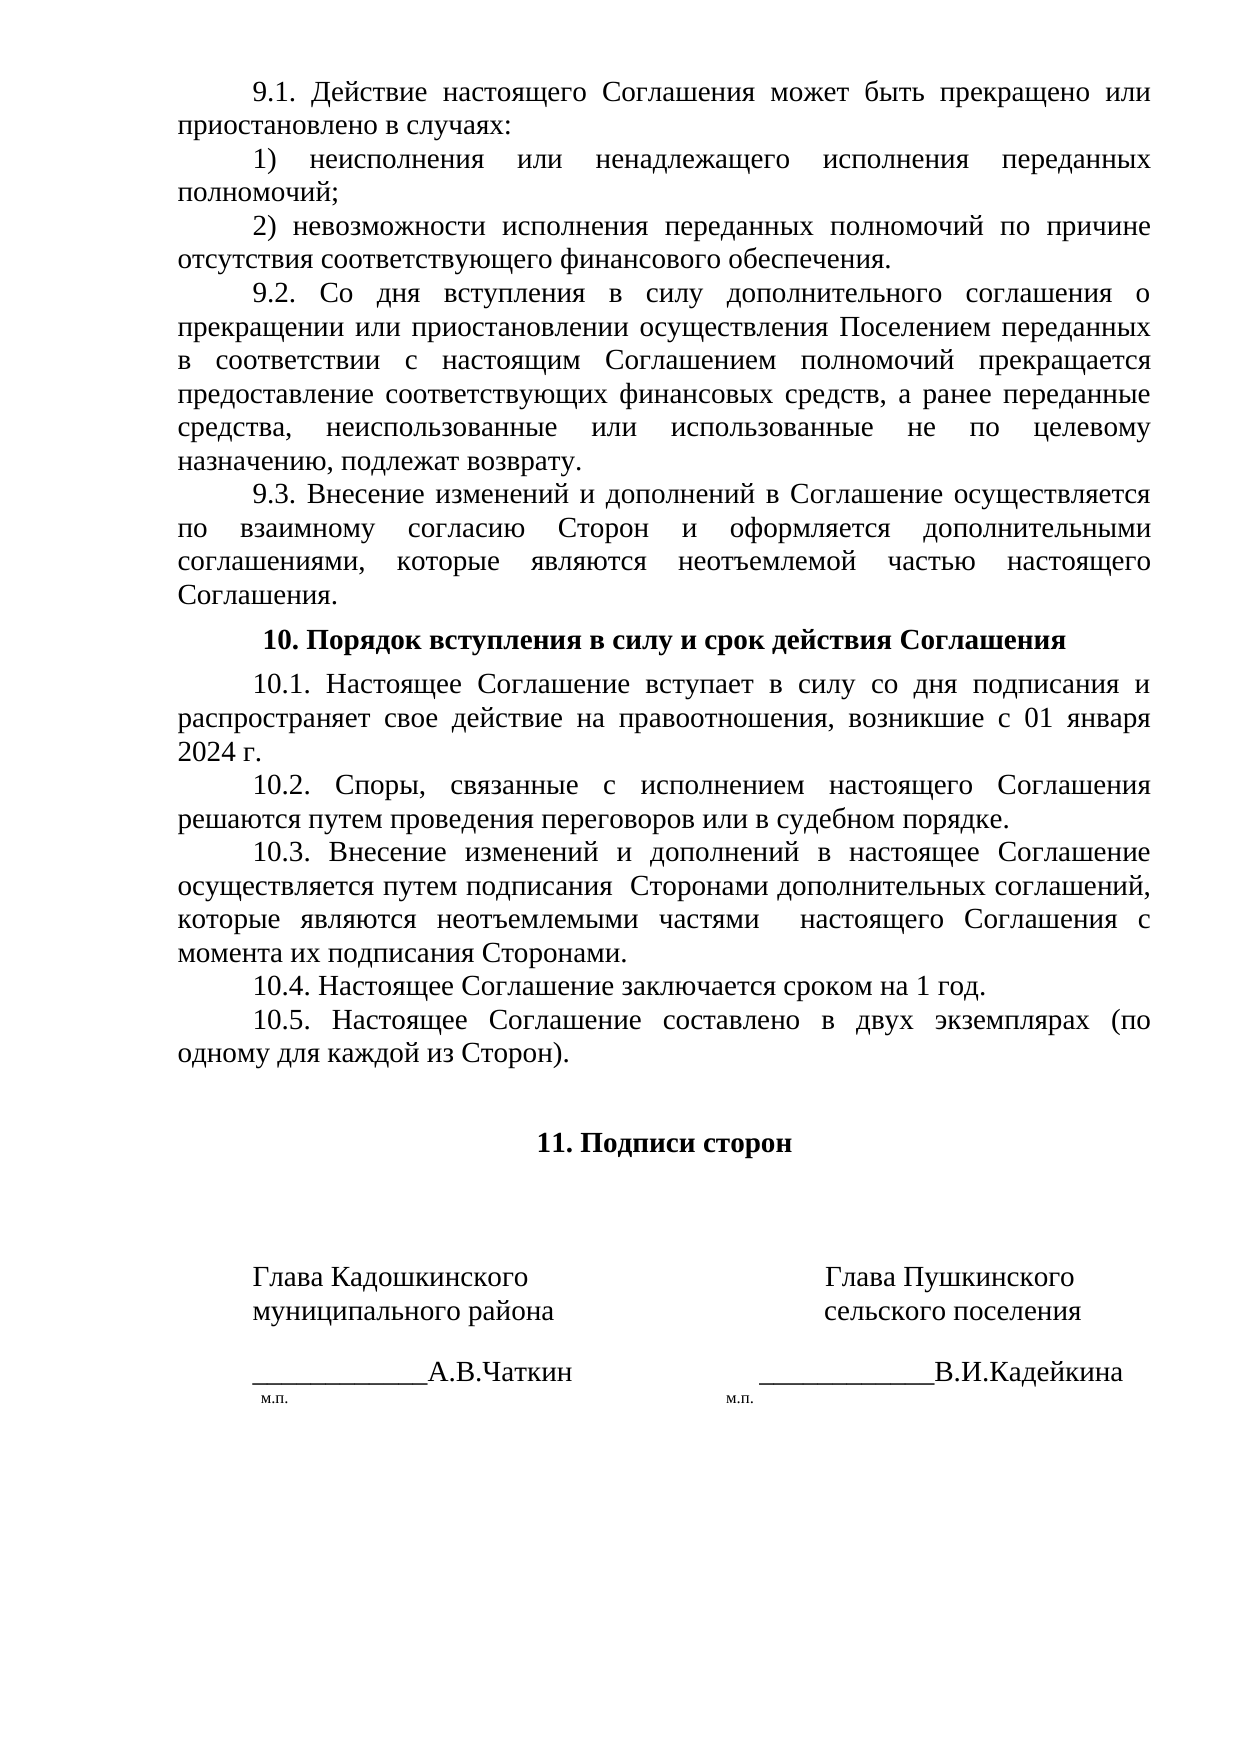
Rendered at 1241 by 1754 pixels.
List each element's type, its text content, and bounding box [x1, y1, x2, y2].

text 9.1. Действие настоящего Соглашения может быть прекращено или приостановлено в случаях: [177, 74, 1152, 141]
text 9.3. Внесение изменений и дополнений в Соглашение осуществляется по взаимному согласию Сторон и оформляется дополнительными соглашениями, которые являются неотъемлемой частью настоящего Соглашения. [177, 476, 1152, 611]
text 1) неисполнения или ненадлежащего исполнения переданных полномочий; [177, 141, 1152, 208]
text 10.1. Настоящее Соглашение вступает в силу со дня подписания и распространяет свое действие на правоотношения, возникшие с 01 января 2024 г. [177, 667, 1152, 767]
text 9.2. Со дня вступления в силу дополнительного соглашения о прекращении или приостановлении осуществления Поселением переданных в соответствии с настоящим Соглашением полномочий прекращается предоставление соответствующих финансовых средств, а ранее переданные средства, неиспользованные или использованные не по целевому назначению, подлежат возврату. [177, 275, 1152, 476]
text 10.4. Настоящее Соглашение заключается сроком на 1 год. [177, 968, 1152, 1002]
text 10.3. Внесение изменений и дополнений в настоящее Соглашение осуществляется путем подписания Сторонами дополнительных соглашений, которые являются неотъемлемыми частями настоящего Соглашения с момента их подписания Сторонами. [177, 834, 1152, 968]
text Глава Кадошкинского Глава Пушкинского [177, 1259, 1152, 1293]
text 11. Подписи сторон [177, 1125, 1152, 1159]
text 10.5. Настоящее Соглашение составлено в двух экземплярах (по одному для каждой из Сторон). [177, 1002, 1152, 1069]
text м.п. м.п. [177, 1388, 1152, 1407]
text 10.2. Споры, связанные с исполнением настоящего Соглашения решаются путем проведения переговоров или в судебном порядке. [177, 767, 1152, 834]
text ____________А.В.Чаткин ____________В.И.Кадейкина [177, 1354, 1152, 1388]
text 2) невозможности исполнения переданных полномочий по причине отсутствия соответствующего финансового обеспечения. [177, 208, 1152, 275]
text муниципального района сельского поселения [177, 1293, 1152, 1327]
text 10. Порядок вступления в силу и срок действия Соглашения [177, 622, 1152, 655]
